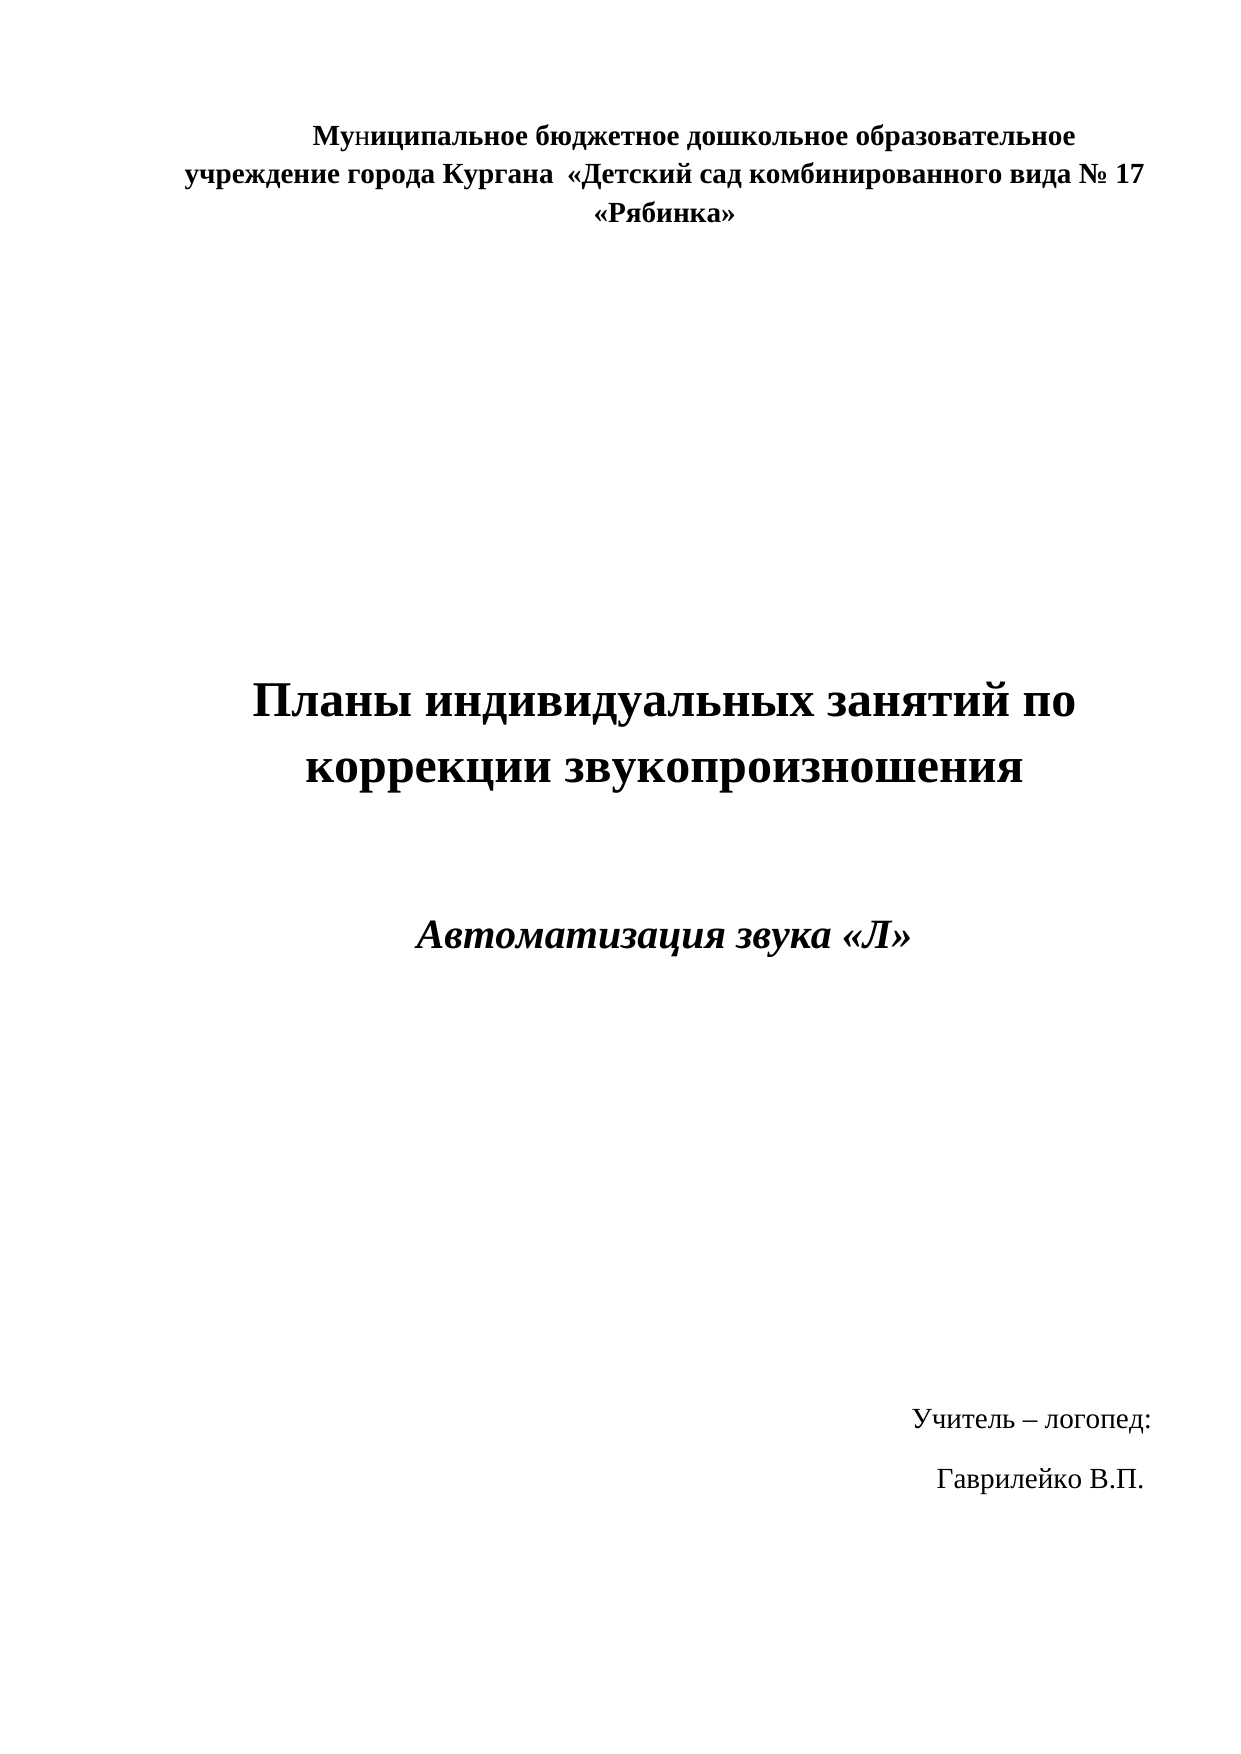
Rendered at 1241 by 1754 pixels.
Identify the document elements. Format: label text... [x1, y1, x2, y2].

text Автоматизация звука «Л» [177, 910, 1152, 958]
text Планы индивидуальных занятий по коррекции звукопроизношения [177, 670, 1152, 794]
text Муниципальное бюджетное дошкольное образовательное учреждение города Кургана «Детский сад комбинированного вида № 17 «Рябинка» [177, 118, 1152, 229]
text Гаврилейко В.П. [177, 1461, 1152, 1494]
text Учитель – логопед: [177, 1402, 1152, 1435]
